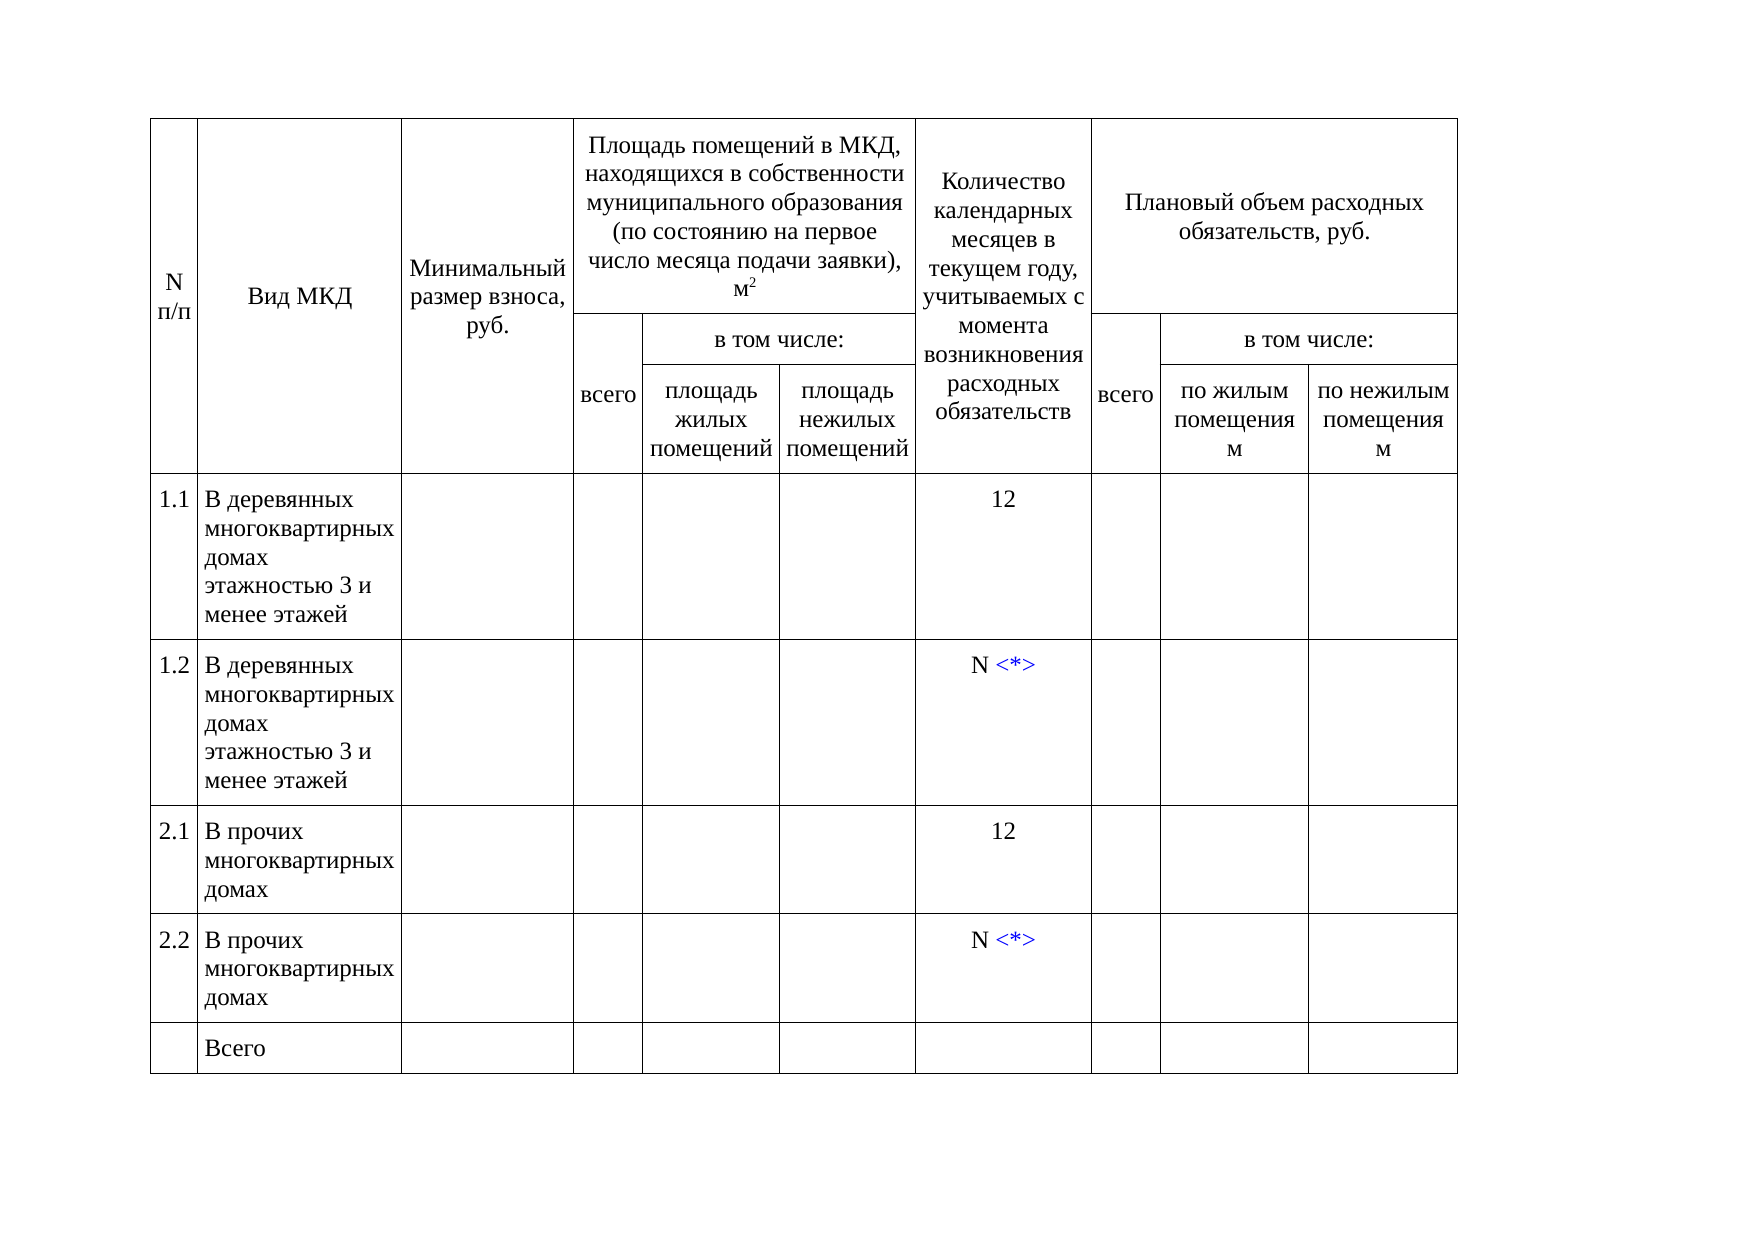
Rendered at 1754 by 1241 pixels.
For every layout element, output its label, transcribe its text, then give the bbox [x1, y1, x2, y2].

table_cell [780, 474, 915, 638]
table_cell в том числе: [1161, 314, 1457, 364]
table_cell 12 [916, 474, 1091, 638]
table_cell [1309, 914, 1457, 1022]
table_cell [1092, 806, 1160, 913]
table_cell [574, 640, 642, 804]
table_cell [1092, 1023, 1160, 1073]
table_cell [780, 914, 915, 1022]
table_cell по жилым помещениям [1161, 365, 1308, 472]
table_cell N <*> [916, 640, 1091, 804]
table_cell [1309, 806, 1457, 913]
table_cell [1092, 914, 1160, 1022]
table_cell В деревянных многоквартирных домах этажностью 3 и менее этажей [198, 640, 401, 804]
table_header Минимальный размер взноса, руб. [402, 119, 573, 472]
table_cell [574, 1023, 642, 1073]
table_cell [1309, 474, 1457, 638]
table_cell [1309, 640, 1457, 804]
table_cell Всего [198, 1023, 401, 1073]
table_cell в том числе: [643, 314, 915, 364]
table_cell [402, 1023, 573, 1073]
table_cell N <*> [916, 914, 1091, 1022]
table_cell [402, 806, 573, 913]
table_cell [643, 806, 779, 913]
table_cell [643, 1023, 779, 1073]
table_cell площадь жилых помещений [643, 365, 779, 472]
table_cell [574, 914, 642, 1022]
table_header Количество календарных месяцев в текущем году, учитываемых с момента возникновения расходных обязательств [916, 119, 1091, 472]
table_cell всего [1092, 314, 1160, 472]
table_cell [574, 474, 642, 638]
table_cell [1161, 640, 1308, 804]
table_cell [916, 1023, 1091, 1073]
table_cell [1161, 1023, 1308, 1073]
table_header Плановый объем расходных обязательств, руб. [1092, 119, 1457, 313]
table_cell [780, 806, 915, 913]
table_cell [780, 1023, 915, 1073]
table_cell [402, 914, 573, 1022]
table_cell [643, 914, 779, 1022]
table_cell [1161, 914, 1308, 1022]
table_cell [1092, 640, 1160, 804]
table_header Вид МКД [198, 119, 401, 472]
table_cell всего [574, 314, 642, 472]
table_cell площадь нежилых помещений [780, 365, 915, 472]
table_cell В прочих многоквартирных домах [198, 806, 401, 913]
table_cell 1.1 [151, 474, 197, 638]
table_cell 2.2 [151, 914, 197, 1022]
table_cell [151, 1023, 197, 1073]
table_cell [780, 640, 915, 804]
table_cell [643, 474, 779, 638]
table_header N п/п [151, 119, 197, 472]
table_cell [1161, 806, 1308, 913]
table_cell [1092, 474, 1160, 638]
table_cell [643, 640, 779, 804]
table_cell [402, 474, 573, 638]
table_cell по нежилым помещениям [1309, 365, 1457, 472]
table_cell В деревянных многоквартирных домах этажностью 3 и менее этажей [198, 474, 401, 638]
table_cell В прочих многоквартирных домах [198, 914, 401, 1022]
table_cell 12 [916, 806, 1091, 913]
table_cell 2.1 [151, 806, 197, 913]
table_cell [1161, 474, 1308, 638]
table_cell [402, 640, 573, 804]
table_cell [1309, 1023, 1457, 1073]
table_cell [574, 806, 642, 913]
table_header Площадь помещений в МКД, находящихся в собственности муниципального образования (по состоянию на первое число месяца подачи заявки), м2 [574, 119, 915, 313]
table_cell 1.2 [151, 640, 197, 804]
